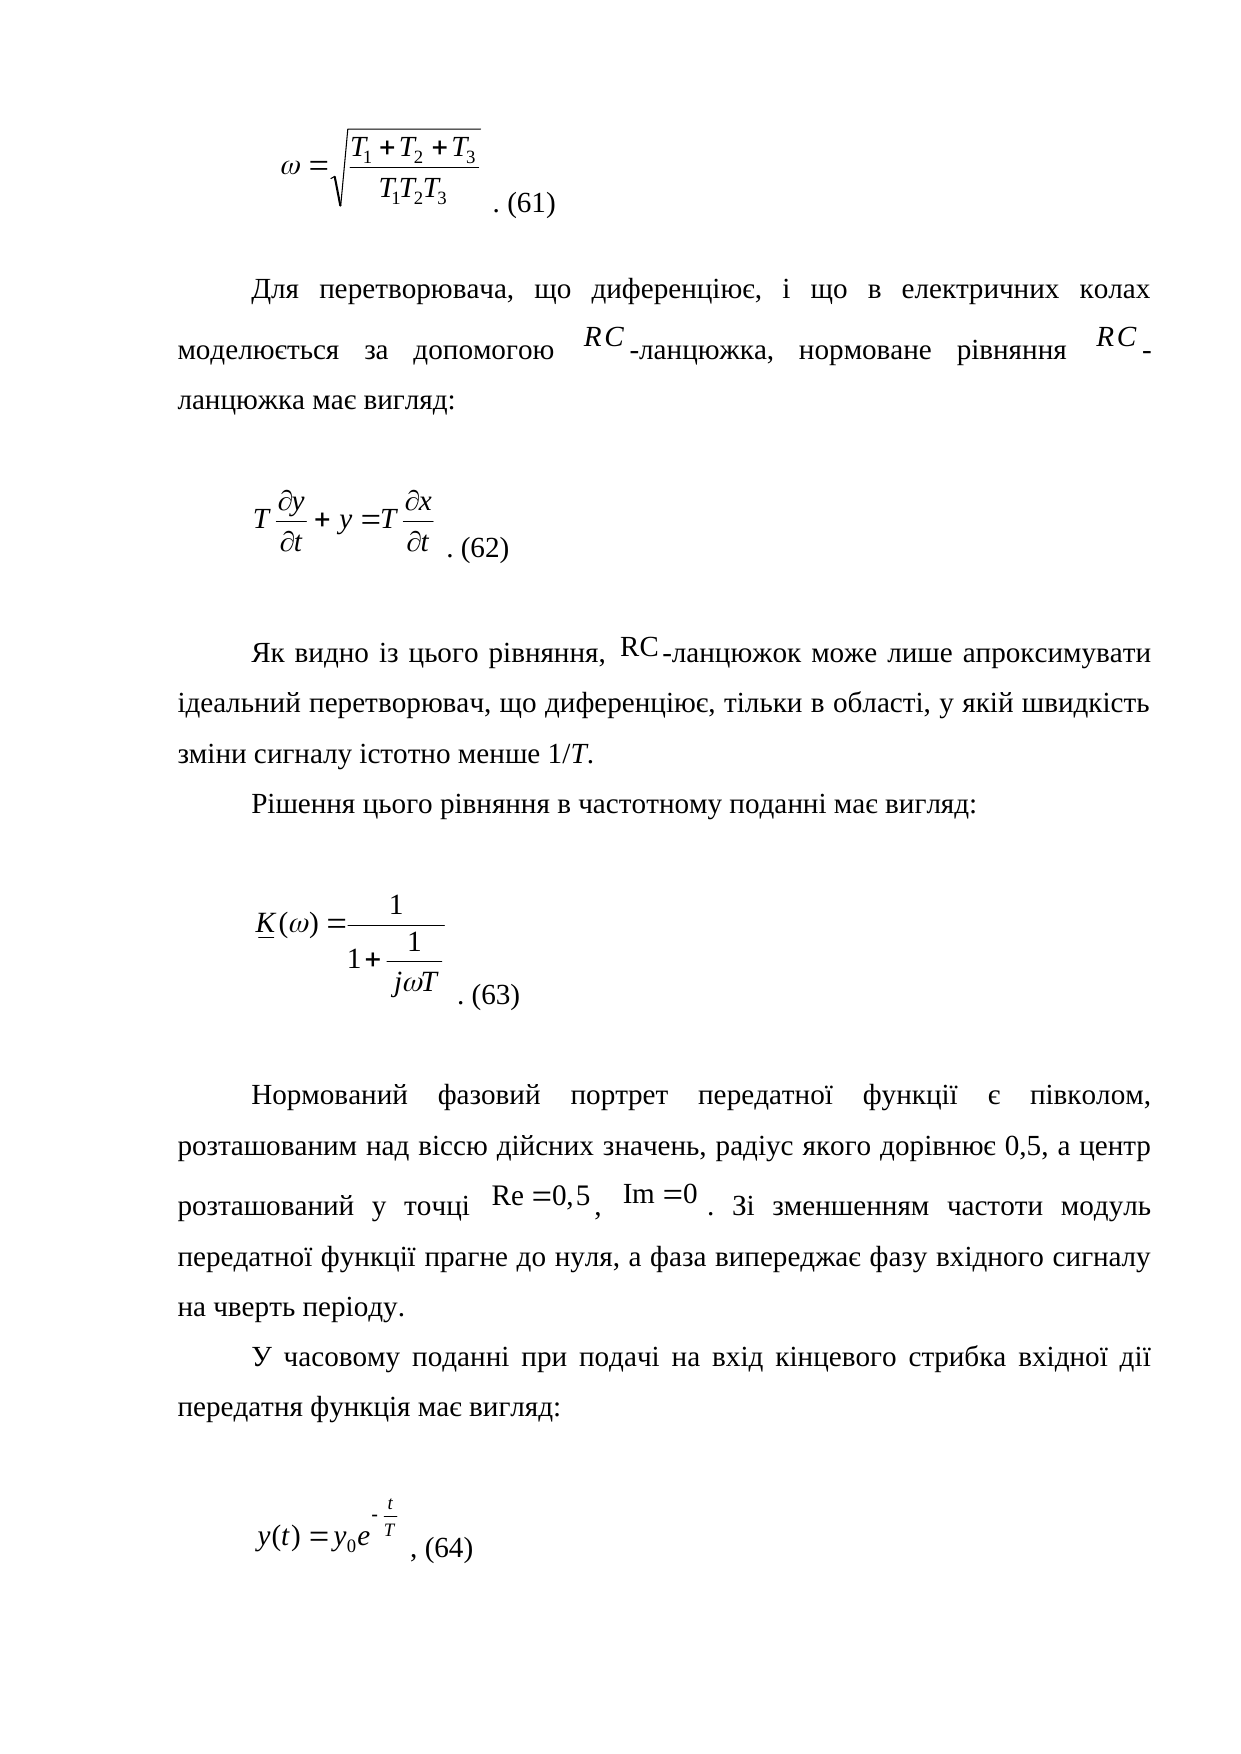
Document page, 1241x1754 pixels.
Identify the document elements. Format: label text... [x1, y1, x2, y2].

text Для перетворювача, що диференціює, і що в електричних колах моделюється за допомогою -ланцюжка, нормоване рівняння -ланцюжка має вигляд: [177, 271, 1152, 416]
text Рішення цього рівняння в частотному поданні має вигляд: [177, 786, 1152, 820]
text У часовому поданні при подачі на вхід кінцевого стрибка вхідної дії передатня функція має вигляд: [177, 1339, 1152, 1423]
text Як видно із цього рівняння, -ланцюжок може лише апроксимувати ідеальний перетворювач, що диференціює, тільки в області, у якій швидкість зміни сигналу істотно менше 1/Т. [177, 631, 1152, 769]
text . (62) [177, 483, 1152, 564]
text . (63) [177, 887, 1152, 1010]
text , (64) [177, 1490, 1152, 1564]
text Нормований фазовий портрет передатної функції є півколом, розташованим над віссю дійсних значень, радіус якого дорівнює 0,5, а центр розташований у точці , . Зі зменшенням частоти модуль передатної функції прагне до нуля, а фаза випереджає фазу вхідного сигналу на чверть періоду. [177, 1077, 1152, 1322]
